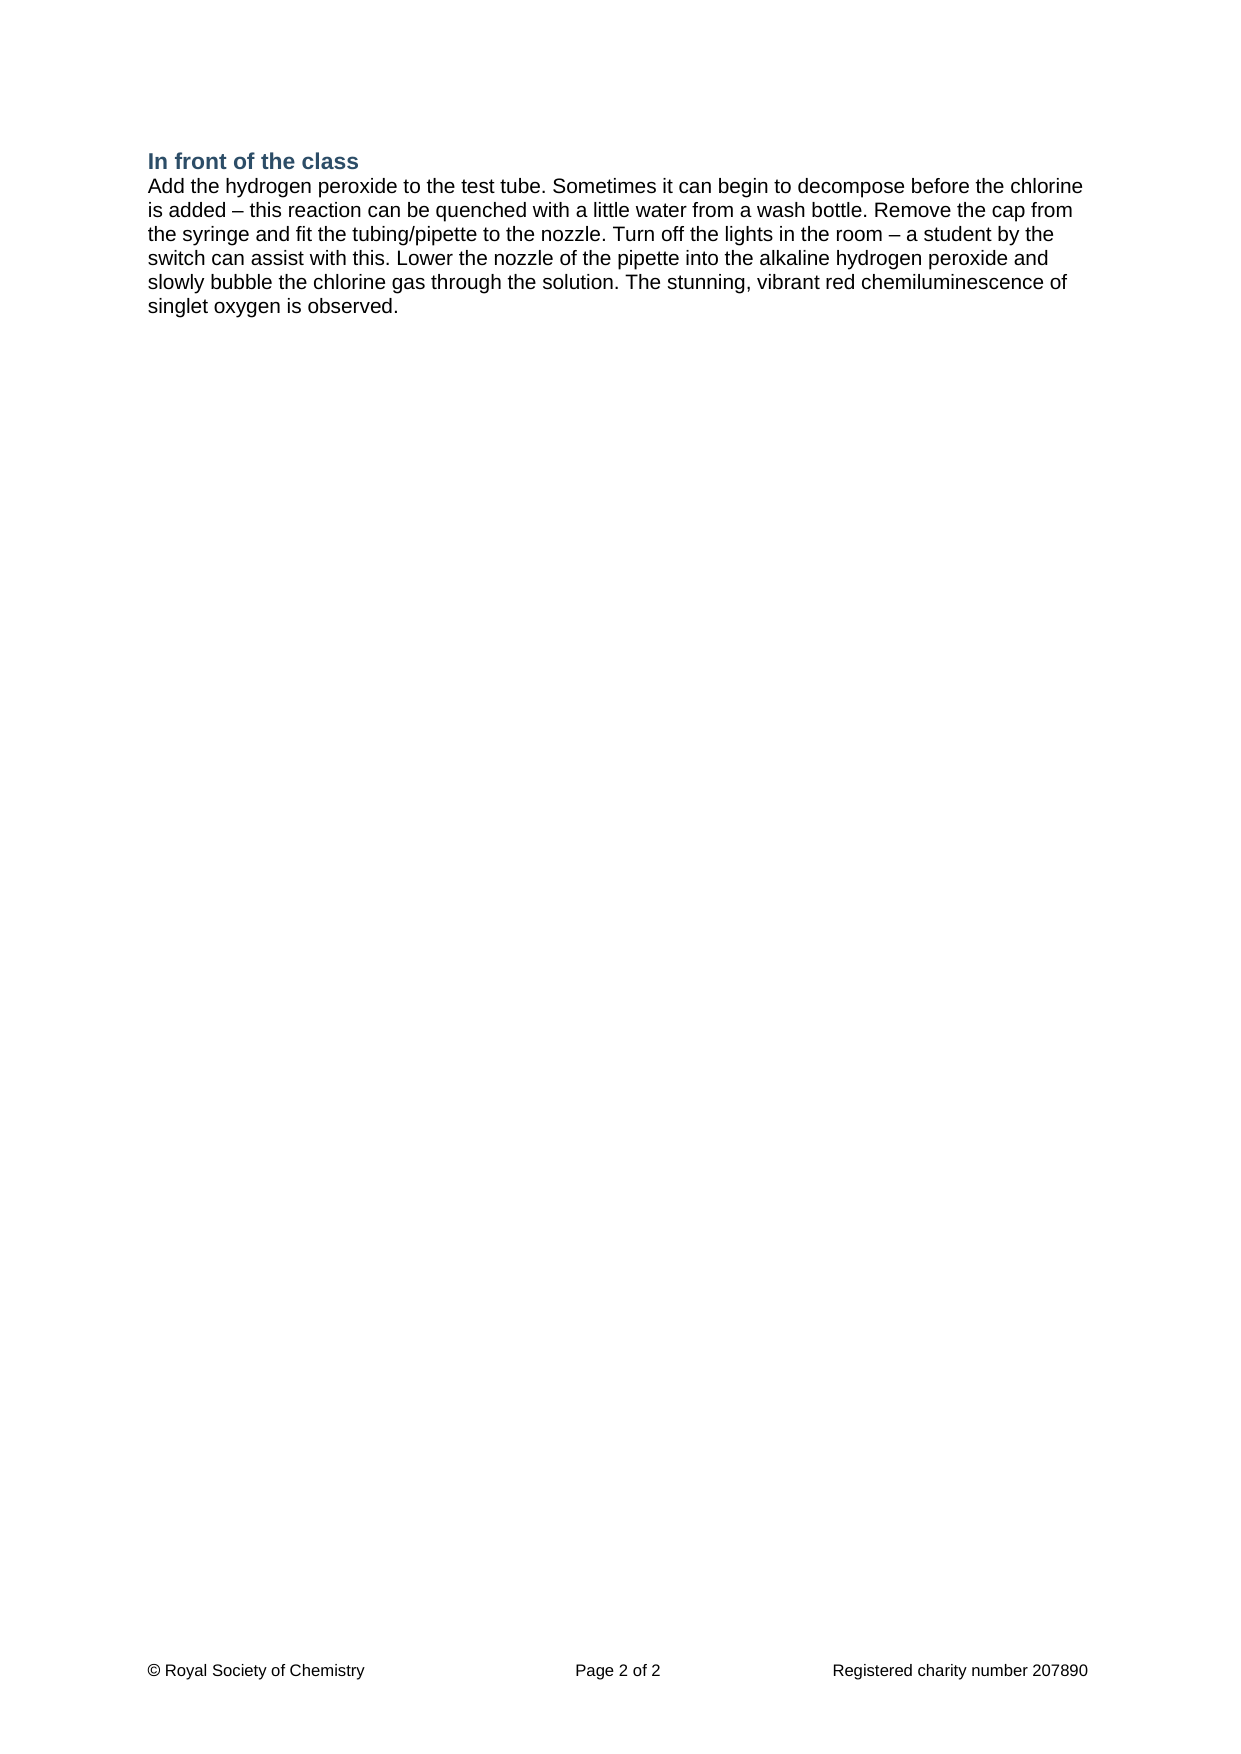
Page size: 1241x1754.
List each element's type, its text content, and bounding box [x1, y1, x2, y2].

text Add the hydrogen peroxide to the test tube. Sometimes it can begin to decompose before the chlorine is added – this reaction can be quenched with a little water from a wash bottle. Remove the cap from the syringe and fit the tubing/pipette to the nozzle. Turn off the lights in the room – a student by the switch can assist with this. Lower the nozzle of the pipette into the alkaline hydrogen peroxide and slowly bubble the chlorine gas through the solution. The stunning, vibrant red chemiluminescence of singlet oxygen is observed. [399, 174, 1092, 318]
subtitle In front of the class [148, 148, 1092, 174]
